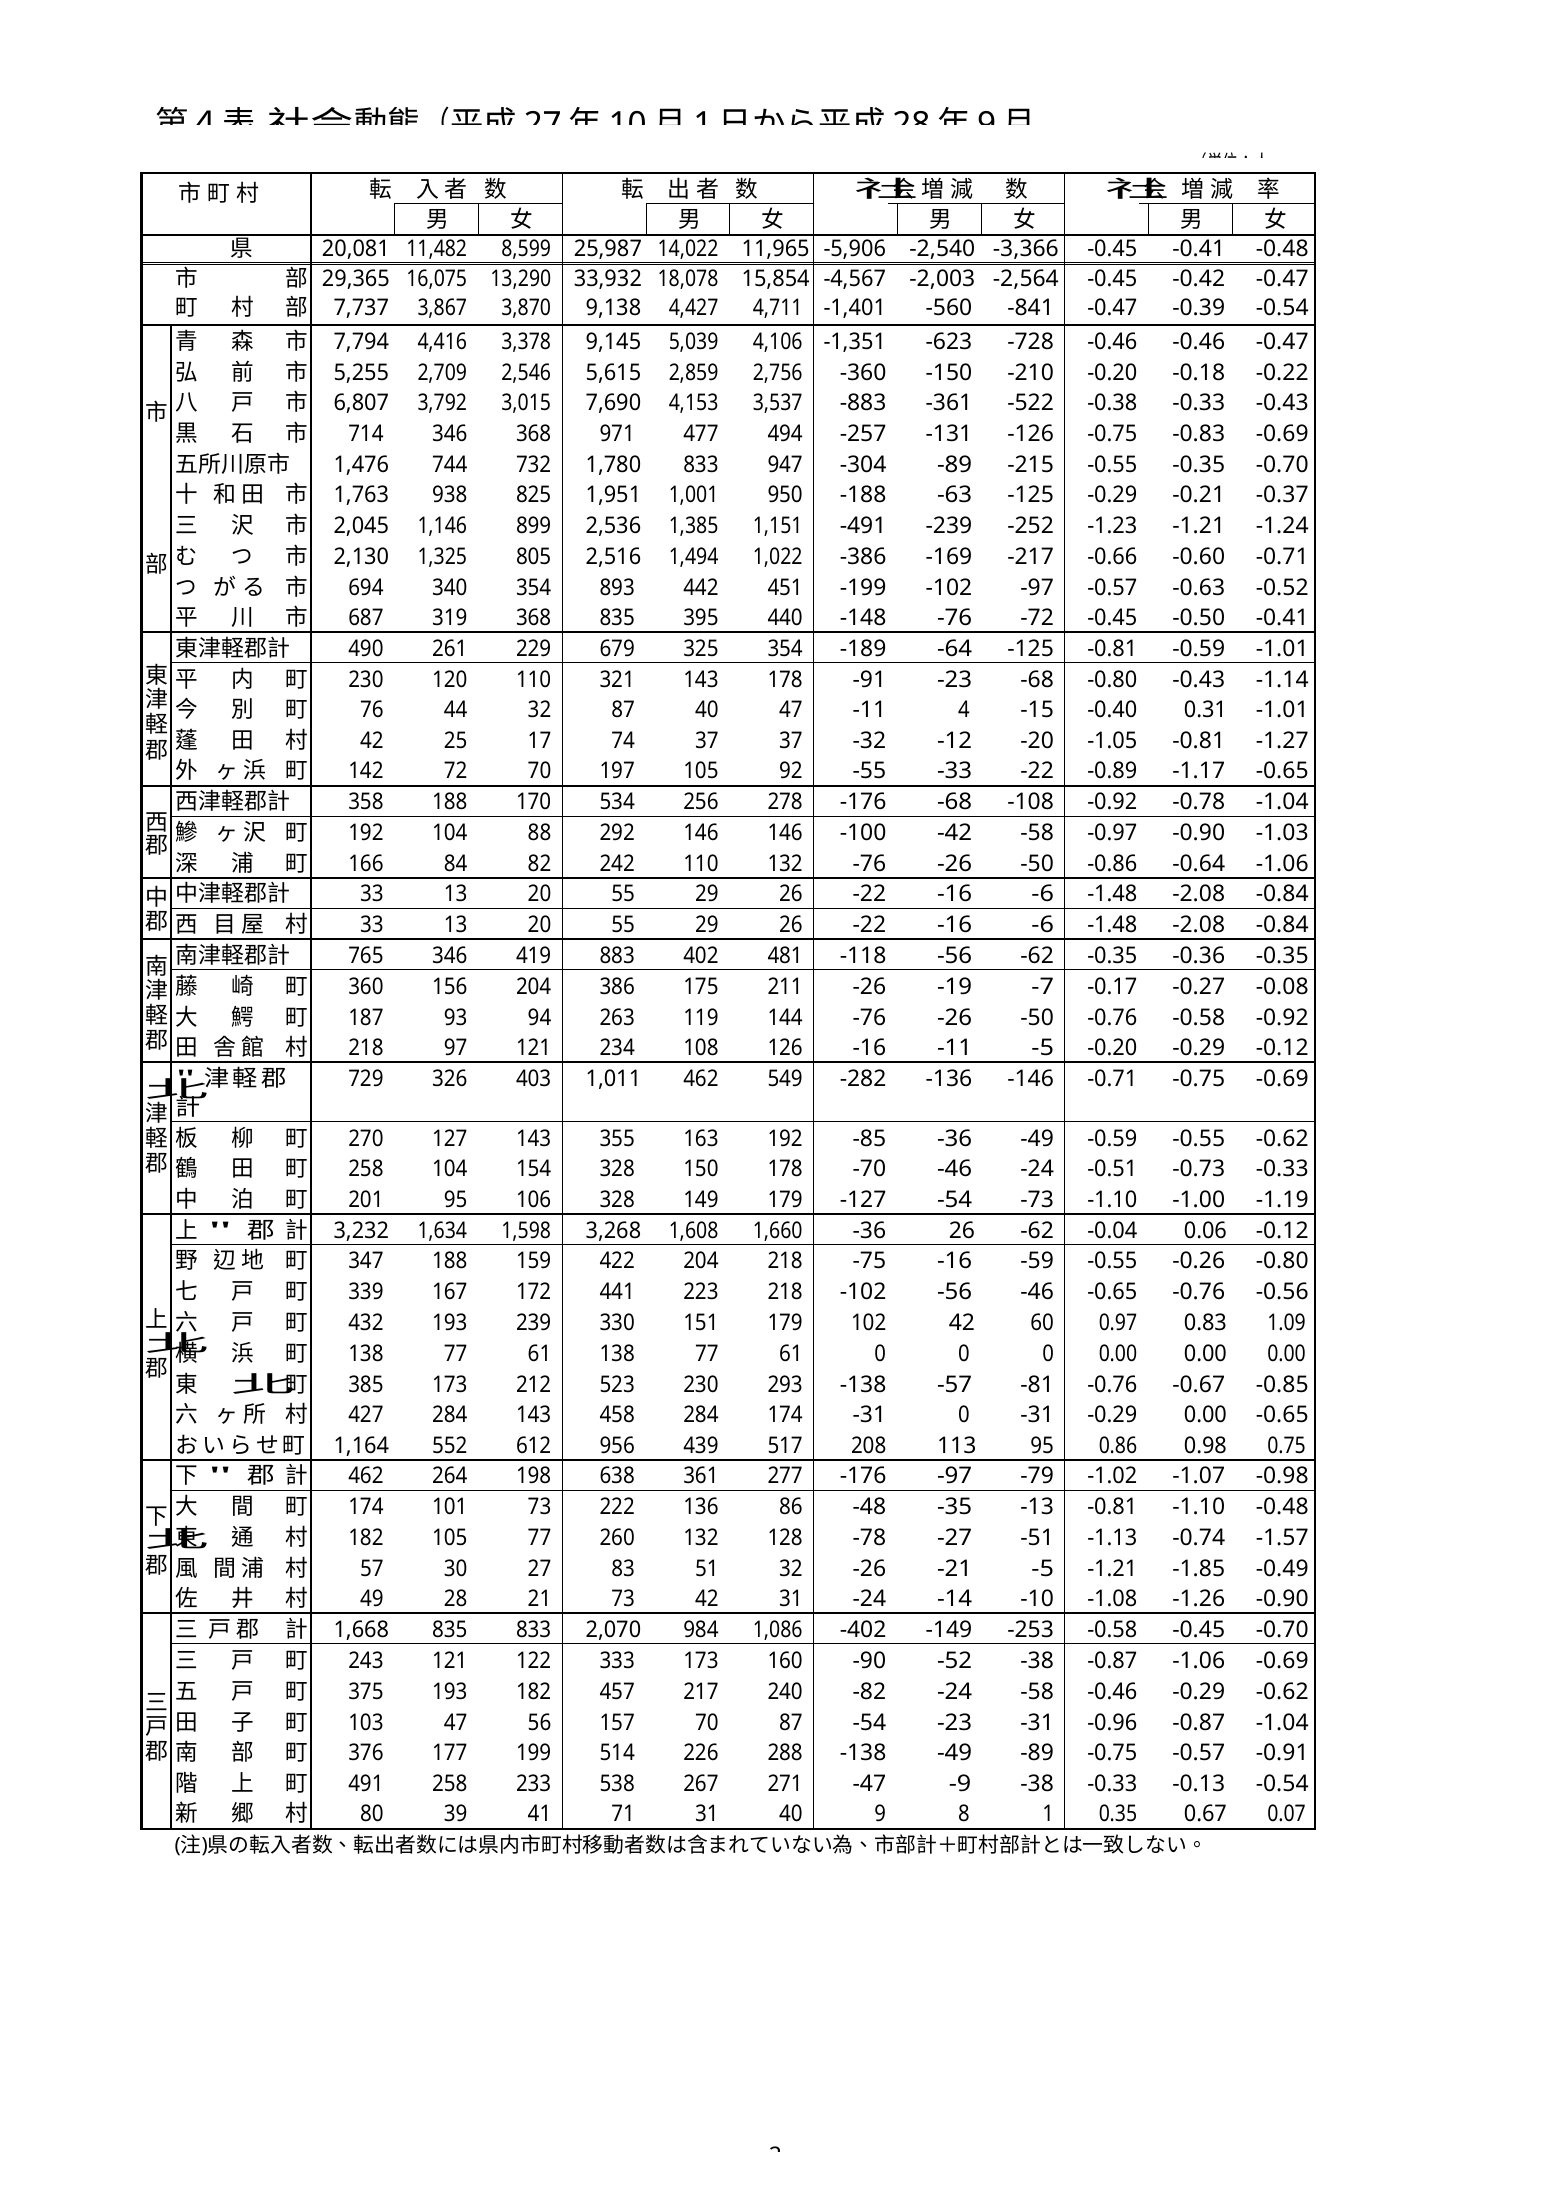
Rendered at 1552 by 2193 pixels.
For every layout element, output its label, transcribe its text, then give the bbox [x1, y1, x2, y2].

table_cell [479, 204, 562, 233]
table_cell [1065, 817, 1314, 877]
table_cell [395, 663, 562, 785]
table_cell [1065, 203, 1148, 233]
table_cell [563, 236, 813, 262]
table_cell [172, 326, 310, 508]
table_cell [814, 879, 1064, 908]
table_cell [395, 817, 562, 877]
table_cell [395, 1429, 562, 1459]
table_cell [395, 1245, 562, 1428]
text (注)県の転入者数、転出者数には県内市町村移動者数は含まれていない為、市部計＋町村部計とは一致しない。 [174, 1831, 1409, 1859]
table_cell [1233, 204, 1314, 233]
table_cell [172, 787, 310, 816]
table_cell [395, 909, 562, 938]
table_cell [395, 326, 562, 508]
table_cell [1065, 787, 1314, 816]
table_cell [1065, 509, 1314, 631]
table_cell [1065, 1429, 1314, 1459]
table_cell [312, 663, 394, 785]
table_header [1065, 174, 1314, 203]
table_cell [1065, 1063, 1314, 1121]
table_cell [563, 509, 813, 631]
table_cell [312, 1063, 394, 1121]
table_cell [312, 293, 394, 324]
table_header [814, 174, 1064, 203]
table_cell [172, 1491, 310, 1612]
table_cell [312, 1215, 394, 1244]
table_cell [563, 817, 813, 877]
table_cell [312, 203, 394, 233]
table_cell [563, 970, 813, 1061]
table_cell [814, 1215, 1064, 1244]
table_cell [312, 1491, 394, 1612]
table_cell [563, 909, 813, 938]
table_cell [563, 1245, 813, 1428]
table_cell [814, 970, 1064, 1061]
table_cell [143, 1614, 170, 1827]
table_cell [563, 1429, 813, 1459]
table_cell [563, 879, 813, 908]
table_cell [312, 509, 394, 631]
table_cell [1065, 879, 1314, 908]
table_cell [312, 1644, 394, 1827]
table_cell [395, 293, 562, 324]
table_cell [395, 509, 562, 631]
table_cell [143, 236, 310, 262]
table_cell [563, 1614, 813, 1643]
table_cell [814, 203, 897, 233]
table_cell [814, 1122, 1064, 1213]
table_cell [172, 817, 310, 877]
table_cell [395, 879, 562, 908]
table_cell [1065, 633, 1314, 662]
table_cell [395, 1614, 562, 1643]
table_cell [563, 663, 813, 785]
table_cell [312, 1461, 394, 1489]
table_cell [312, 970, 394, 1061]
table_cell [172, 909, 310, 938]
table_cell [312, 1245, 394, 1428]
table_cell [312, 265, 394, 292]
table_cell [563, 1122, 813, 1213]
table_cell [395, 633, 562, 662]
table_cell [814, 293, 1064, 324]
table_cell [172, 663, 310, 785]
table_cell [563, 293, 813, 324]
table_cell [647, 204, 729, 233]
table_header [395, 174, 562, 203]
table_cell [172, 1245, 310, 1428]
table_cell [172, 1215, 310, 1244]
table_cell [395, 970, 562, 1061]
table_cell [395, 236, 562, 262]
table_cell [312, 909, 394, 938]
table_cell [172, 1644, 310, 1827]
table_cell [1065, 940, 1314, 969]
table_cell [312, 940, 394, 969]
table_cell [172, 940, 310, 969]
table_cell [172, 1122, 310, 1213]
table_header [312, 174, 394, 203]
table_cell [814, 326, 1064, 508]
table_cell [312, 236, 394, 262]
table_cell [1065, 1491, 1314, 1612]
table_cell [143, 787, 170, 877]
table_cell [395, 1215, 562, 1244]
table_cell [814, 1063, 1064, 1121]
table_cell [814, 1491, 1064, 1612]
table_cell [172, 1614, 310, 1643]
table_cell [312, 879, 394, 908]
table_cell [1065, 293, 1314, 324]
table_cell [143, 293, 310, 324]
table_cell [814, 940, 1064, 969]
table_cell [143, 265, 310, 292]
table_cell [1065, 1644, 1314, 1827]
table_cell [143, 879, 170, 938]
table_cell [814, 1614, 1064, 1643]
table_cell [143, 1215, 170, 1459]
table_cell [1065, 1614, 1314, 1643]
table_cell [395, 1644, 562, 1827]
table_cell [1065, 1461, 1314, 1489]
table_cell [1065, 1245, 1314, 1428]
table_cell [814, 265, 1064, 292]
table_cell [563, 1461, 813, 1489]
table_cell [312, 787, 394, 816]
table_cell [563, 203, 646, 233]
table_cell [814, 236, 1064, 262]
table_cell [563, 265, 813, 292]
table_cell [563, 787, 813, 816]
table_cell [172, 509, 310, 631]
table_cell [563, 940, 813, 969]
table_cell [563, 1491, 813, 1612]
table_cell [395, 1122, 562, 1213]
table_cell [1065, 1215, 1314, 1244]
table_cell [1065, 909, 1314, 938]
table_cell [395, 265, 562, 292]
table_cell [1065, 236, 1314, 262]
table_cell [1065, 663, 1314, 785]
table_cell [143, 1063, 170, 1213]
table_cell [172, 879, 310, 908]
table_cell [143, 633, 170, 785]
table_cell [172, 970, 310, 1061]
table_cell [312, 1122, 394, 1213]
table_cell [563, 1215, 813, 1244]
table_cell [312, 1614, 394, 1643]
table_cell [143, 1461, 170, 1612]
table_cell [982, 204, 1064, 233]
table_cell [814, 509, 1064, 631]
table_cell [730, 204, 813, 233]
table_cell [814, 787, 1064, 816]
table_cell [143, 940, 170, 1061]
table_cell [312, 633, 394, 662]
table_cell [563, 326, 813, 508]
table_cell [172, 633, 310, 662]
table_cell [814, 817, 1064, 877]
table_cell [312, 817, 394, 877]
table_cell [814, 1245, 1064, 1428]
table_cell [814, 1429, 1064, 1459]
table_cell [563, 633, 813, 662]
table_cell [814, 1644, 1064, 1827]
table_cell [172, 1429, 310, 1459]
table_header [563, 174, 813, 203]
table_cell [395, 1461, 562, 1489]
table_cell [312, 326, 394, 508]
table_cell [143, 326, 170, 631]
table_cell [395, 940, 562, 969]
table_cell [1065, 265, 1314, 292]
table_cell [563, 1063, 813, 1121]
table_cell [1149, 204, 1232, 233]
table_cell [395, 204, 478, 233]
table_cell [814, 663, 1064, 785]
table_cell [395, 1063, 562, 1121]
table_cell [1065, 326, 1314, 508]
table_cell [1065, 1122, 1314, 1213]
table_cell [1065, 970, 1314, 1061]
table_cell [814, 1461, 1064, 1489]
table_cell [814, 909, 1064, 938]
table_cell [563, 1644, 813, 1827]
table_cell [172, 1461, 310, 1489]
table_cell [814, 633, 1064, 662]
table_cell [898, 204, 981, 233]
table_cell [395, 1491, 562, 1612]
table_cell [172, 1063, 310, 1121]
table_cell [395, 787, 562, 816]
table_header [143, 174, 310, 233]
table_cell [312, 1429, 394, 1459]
